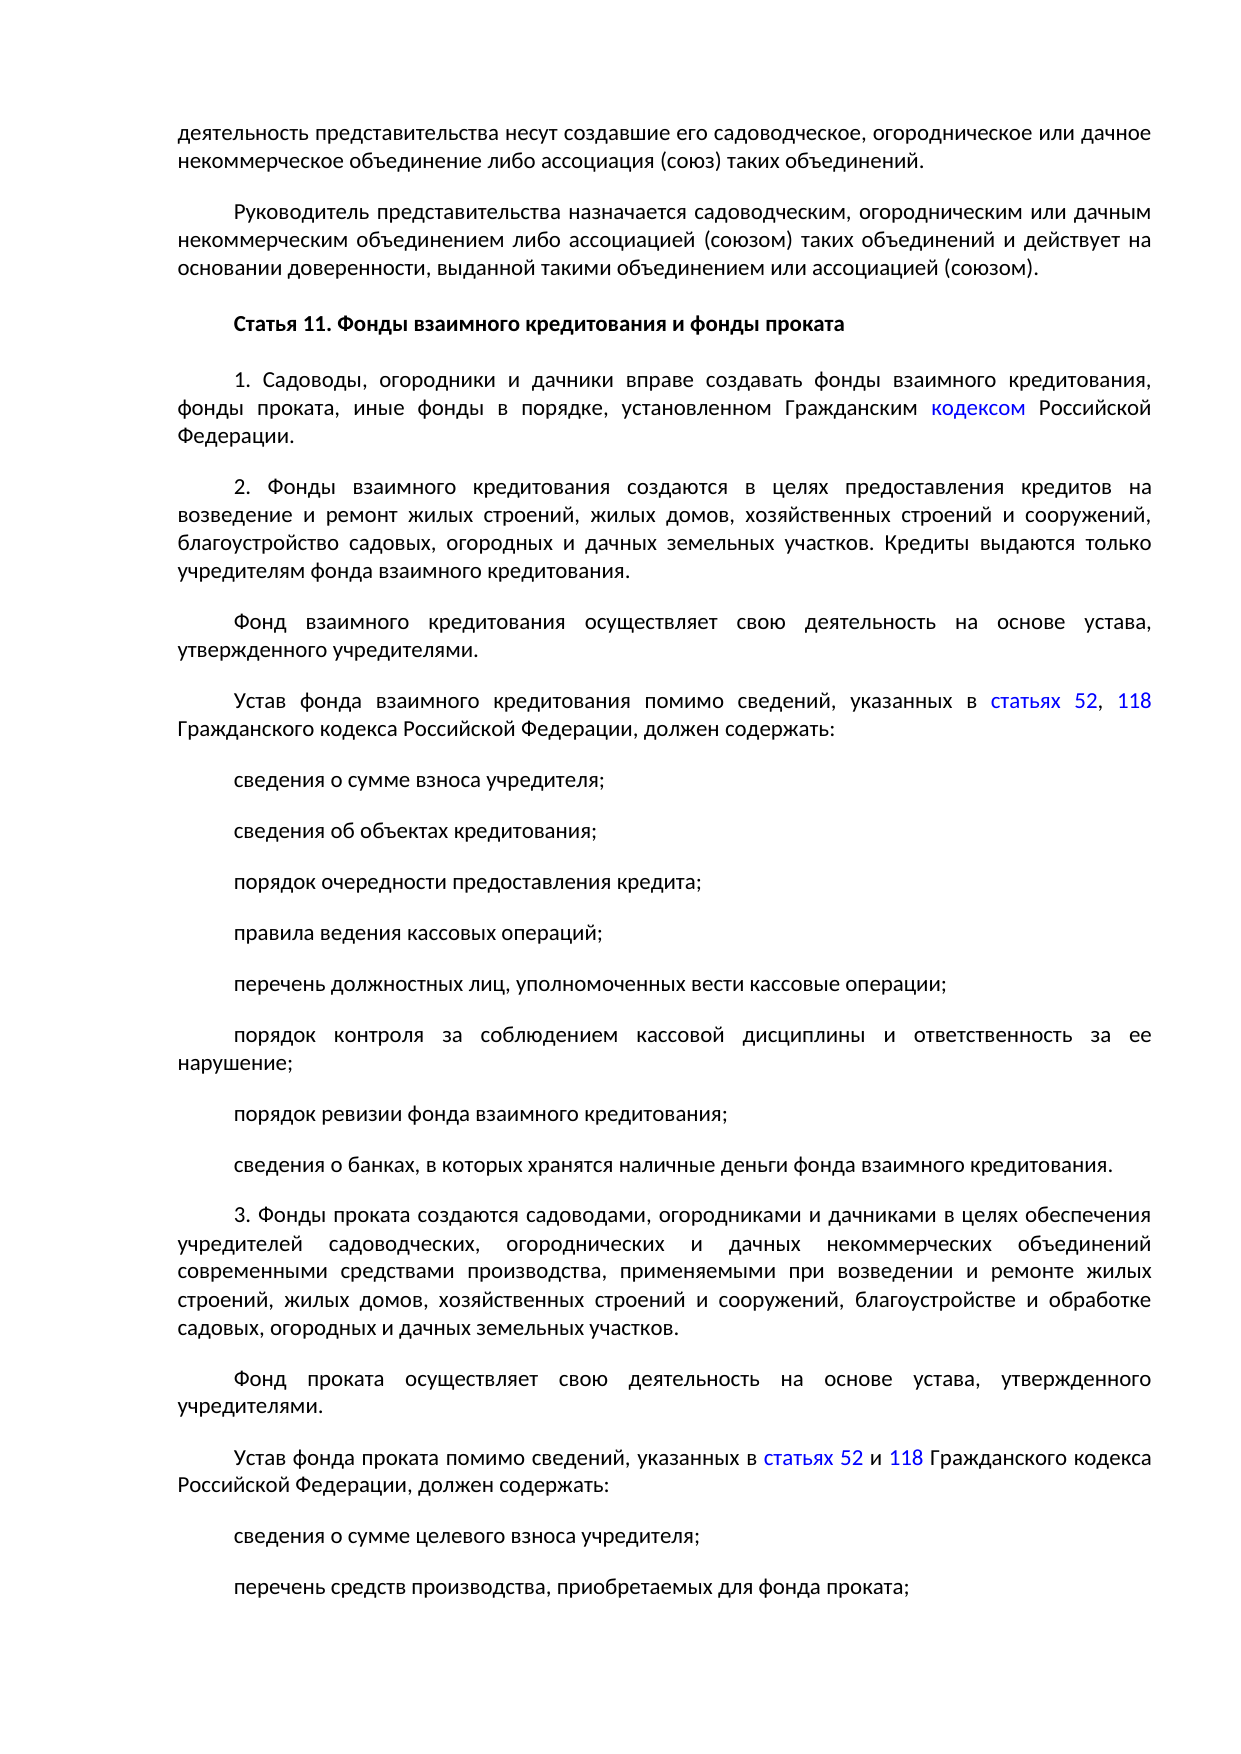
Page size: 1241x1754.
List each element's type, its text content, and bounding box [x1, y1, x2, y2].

text перечень должностных лиц, уполномоченных вести кассовые операции; [177, 969, 1152, 997]
text правила ведения кассовых операций; [177, 918, 1152, 946]
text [177, 118, 1152, 174]
title Статья 11. Фонды взаимного кредитования и фонды проката [177, 309, 1152, 337]
text Фонд взаимного кредитования осуществляет свою деятельность на основе устава, утвержденного учредителями. [177, 607, 1152, 663]
text 2. Фонды взаимного кредитования создаются в целях предоставления кредитов на возведение и ремонт жилых строений, жилых домов, хозяйственных строений и сооружений, благоустройство садовых, огородных и дачных земельных участков. Кредиты выдаются только учредителям фонда взаимного кредитования. [177, 472, 1152, 584]
text сведения о сумме взноса учредителя; [177, 765, 1152, 793]
text Фонд проката осуществляет свою деятельность на основе устава, утвержденного учредителями. [177, 1364, 1152, 1420]
text 1. Садоводы, огородники и дачники вправе создавать фонды взаимного кредитования, фонды проката, иные фонды в порядке, установленном Гражданским кодексом Российской Федерации. [177, 365, 1152, 449]
text Руководитель представительства назначается садоводческим, огородническим или дачным некоммерческим объединением либо ассоциацией (союзом) таких объединений и действует на основании доверенности, выданной такими объединением или ассоциацией (союзом). [177, 197, 1152, 281]
text сведения о банках, в которых хранятся наличные деньги фонда взаимного кредитования. [177, 1150, 1152, 1178]
text сведения об объектах кредитования; [177, 816, 1152, 844]
text порядок ревизии фонда взаимного кредитования; [177, 1099, 1152, 1127]
text 3. Фонды проката создаются садоводами, огородниками и дачниками в целях обеспечения учредителей садоводческих, огороднических и дачных некоммерческих объединений современными средствами производства, применяемыми при возведении и ремонте жилых строений, жилых домов, хозяйственных строений и сооружений, благоустройстве и обработке садовых, огородных и дачных земельных участков. [177, 1201, 1152, 1341]
text порядок очередности предоставления кредита; [177, 867, 1152, 895]
text перечень средств производства, приобретаемых для фонда проката; [177, 1572, 1152, 1601]
text Устав фонда взаимного кредитования помимо сведений, указанных в статьях 52, 118 Гражданского кодекса Российской Федерации, должен содержать: [177, 686, 1152, 742]
text Устав фонда проката помимо сведений, указанных в статьях 52 и 118 Гражданского кодекса Российской Федерации, должен содержать: [177, 1443, 1152, 1499]
text порядок контроля за соблюдением кассовой дисциплины и ответственность за ее нарушение; [177, 1020, 1152, 1076]
text сведения о сумме целевого взноса учредителя; [177, 1522, 1152, 1549]
